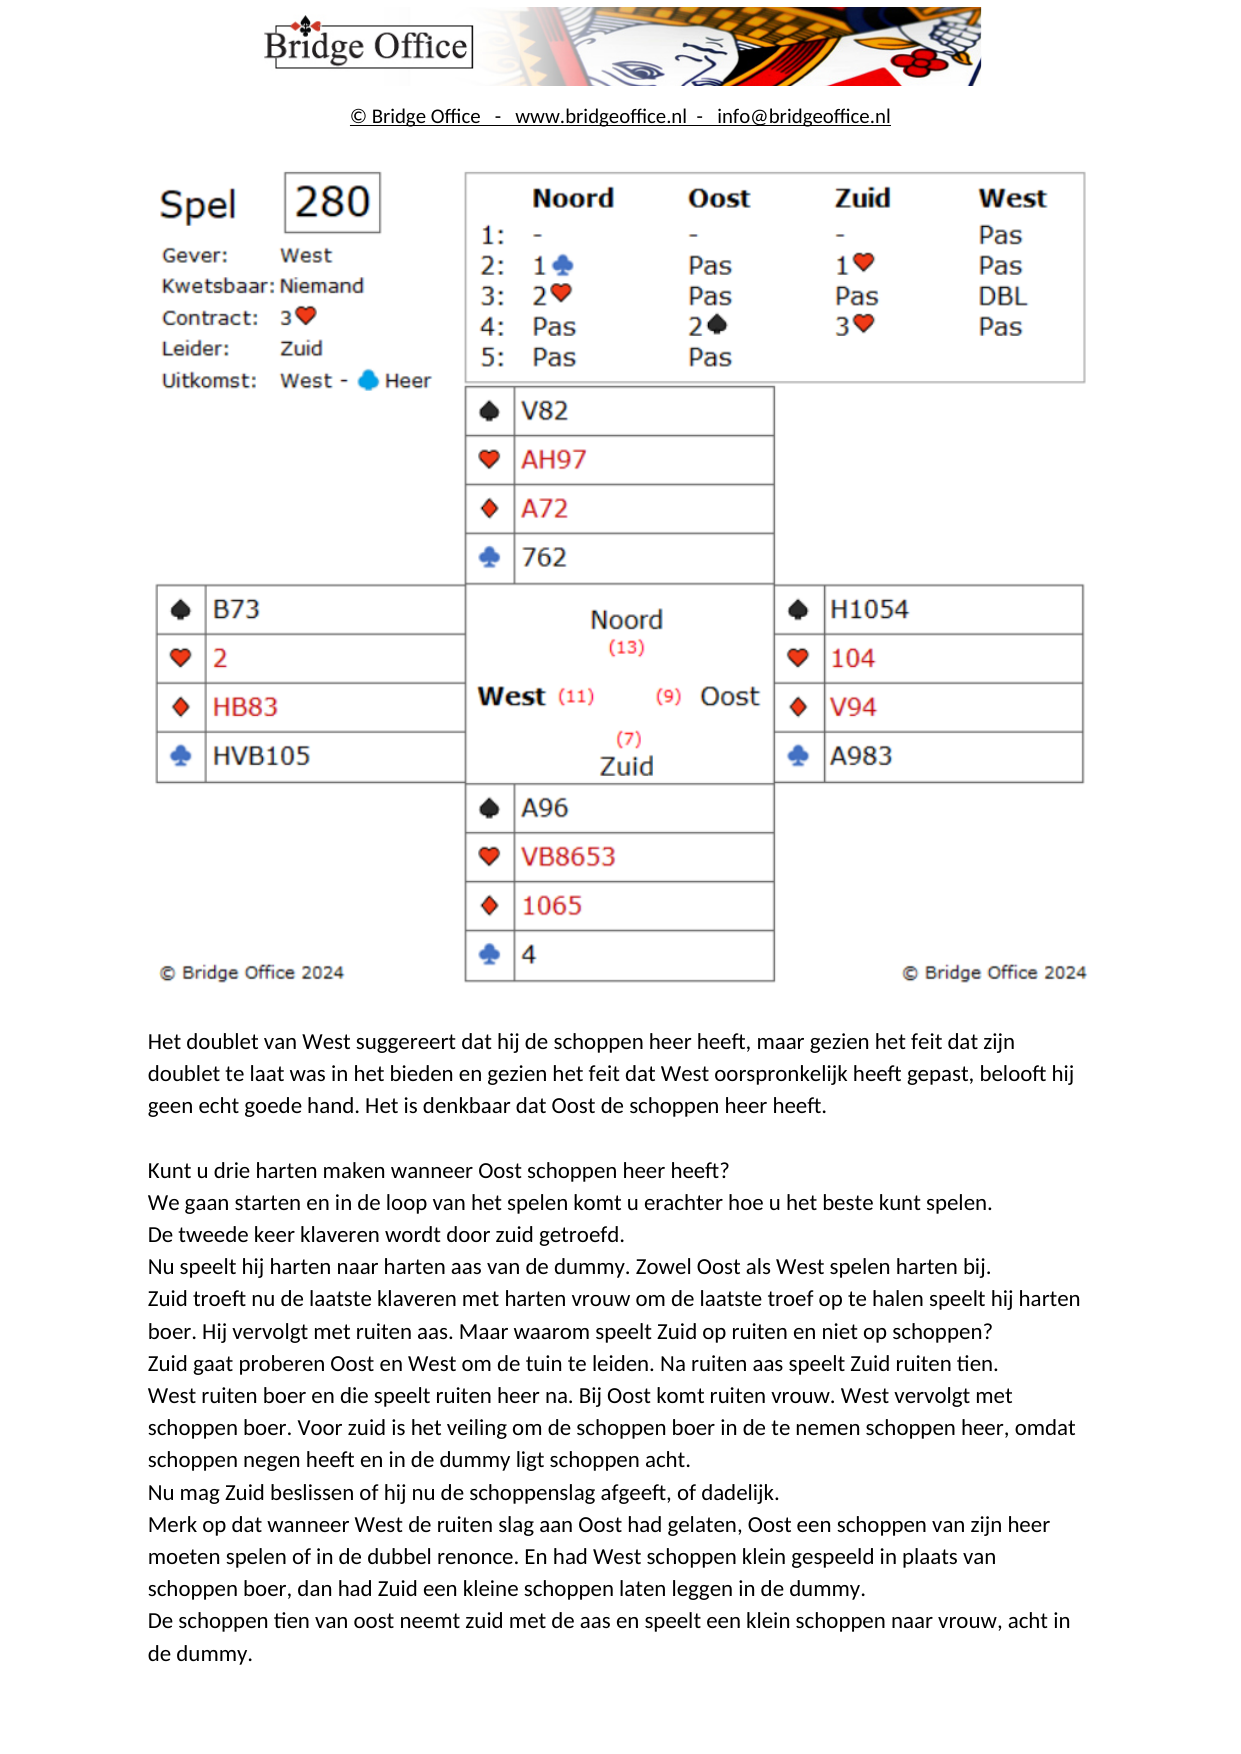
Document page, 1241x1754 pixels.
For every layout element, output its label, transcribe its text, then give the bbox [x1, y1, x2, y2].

text Merk op dat wanneer West de ruiten slag aan Oost had gelaten, Oost een schoppen van zijn heer moeten spelen of in de dubbel renonce. En had West schoppen klein gespeeld in plaats van schoppen boer, dan had Zuid een kleine schoppen laten leggen in de dummy. [148, 1510, 1093, 1602]
picture [237, 7, 980, 85]
text Het doublet van West suggereert dat hij de schoppen heer heeft, maar gezien het feit dat zijn doublet te laat was in het bieden en gezien het feit dat West oorspronkelijk heeft gepast, belooft hij geen echt goede hand. Het is denkbaar dat Oost de schoppen heer heeft. [148, 995, 1093, 1119]
text De tweede keer klaveren wordt door zuid getroefd. [148, 1220, 1093, 1248]
text Zuid troeft nu de laatste klaveren met harten vrouw om de laatste troef op te halen speelt hij harten boer. Hij vervolgt met ruiten aas. Maar waarom speelt Zuid op ruiten en niet op schoppen? [148, 1284, 1093, 1345]
text Kunt u drie harten maken wanneer Oost schoppen heer heeft? [148, 1156, 1093, 1184]
text West ruiten boer en die speelt ruiten heer na. Bij Oost komt ruiten vrouw. West vervolgt met schoppen boer. Voor zuid is het veiling om de schoppen boer in de te nemen schoppen heer, omdat schoppen negen heeft en in de dummy ligt schoppen acht. [148, 1381, 1093, 1473]
text De schoppen tien van oost neemt zuid met de aas en speelt een klein schoppen naar vrouw, acht in de dummy. [148, 1606, 1093, 1667]
picture [147, 160, 1093, 991]
text Nu speelt hij harten naar harten aas van de dummy. Zowel Oost als West spelen harten bij. [148, 1252, 1093, 1280]
text Nu mag Zuid beslissen of hij nu de schoppenslag afgeeft, of dadelijk. [148, 1478, 1093, 1506]
text We gaan starten en in de loop van het spelen komt u erachter hoe u het beste kunt spelen. [148, 1188, 1093, 1216]
text Zuid gaat proberen Oost en West om de tuin te leiden. Na ruiten aas speelt Zuid ruiten tien. [148, 1349, 1093, 1377]
